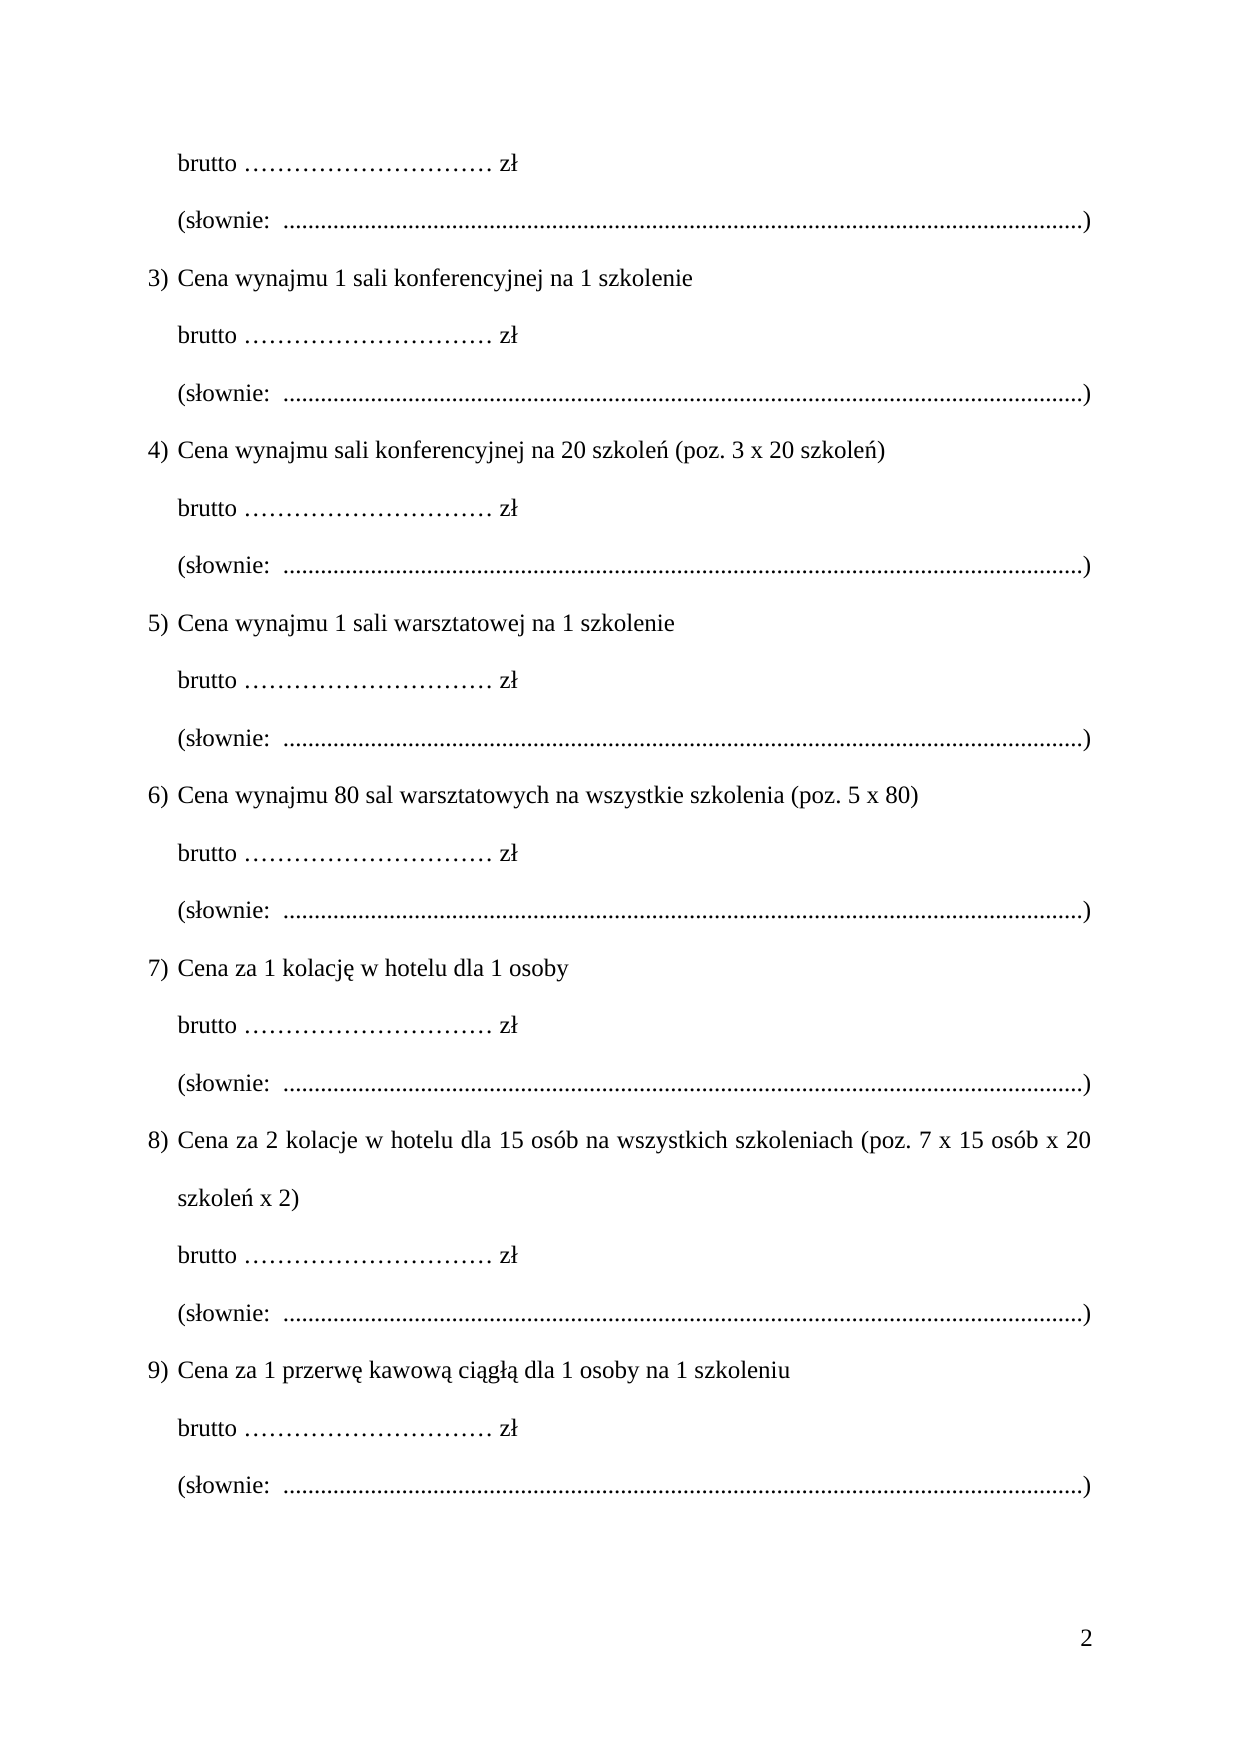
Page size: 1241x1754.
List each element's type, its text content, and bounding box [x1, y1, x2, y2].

text brutto ………………………… zł [177, 665, 1093, 694]
text (słownie: ................................................................................................................................) [177, 378, 1093, 406]
text brutto ………………………… zł [177, 493, 1093, 521]
text (słownie: ................................................................................................................................) [177, 895, 1093, 924]
text (słownie: ................................................................................................................................) [177, 1068, 1093, 1096]
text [177, 1470, 1093, 1499]
list Cena za 1 przerwę kawową ciągłą dla 1 osoby na 1 szkoleniu [148, 1355, 1093, 1384]
list Cena wynajmu 80 sal warsztatowych na wszystkie szkolenia (poz. 5 x 80) [148, 780, 1093, 809]
list Cena wynajmu 1 sali konferencyjnej na 1 szkolenie [148, 263, 1093, 291]
text (słownie: ................................................................................................................................) [177, 723, 1093, 751]
list Cena wynajmu sali konferencyjnej na 20 szkoleń (poz. 3 x 20 szkoleń) [148, 435, 1093, 464]
text brutto ………………………… zł [177, 1240, 1093, 1269]
list Cena za 2 kolacje w hotelu dla 15 osób na wszystkich szkoleniach (poz. 7 x 15 osób x 20 szkoleń x 2) [148, 1125, 1093, 1211]
text brutto ………………………… zł [177, 1010, 1093, 1039]
text (słownie: ................................................................................................................................) [177, 1298, 1093, 1326]
list Cena wynajmu 1 sali warsztatowej na 1 szkolenie [148, 608, 1093, 636]
text brutto ………………………… zł [177, 1413, 1093, 1441]
text (słownie: ................................................................................................................................) [177, 550, 1093, 579]
list Cena za 1 kolację w hotelu dla 1 osoby [148, 953, 1093, 981]
text brutto ………………………… zł [177, 320, 1093, 349]
text brutto ………………………… zł [177, 148, 1093, 176]
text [177, 205, 1093, 234]
text brutto ………………………… zł [177, 838, 1093, 866]
